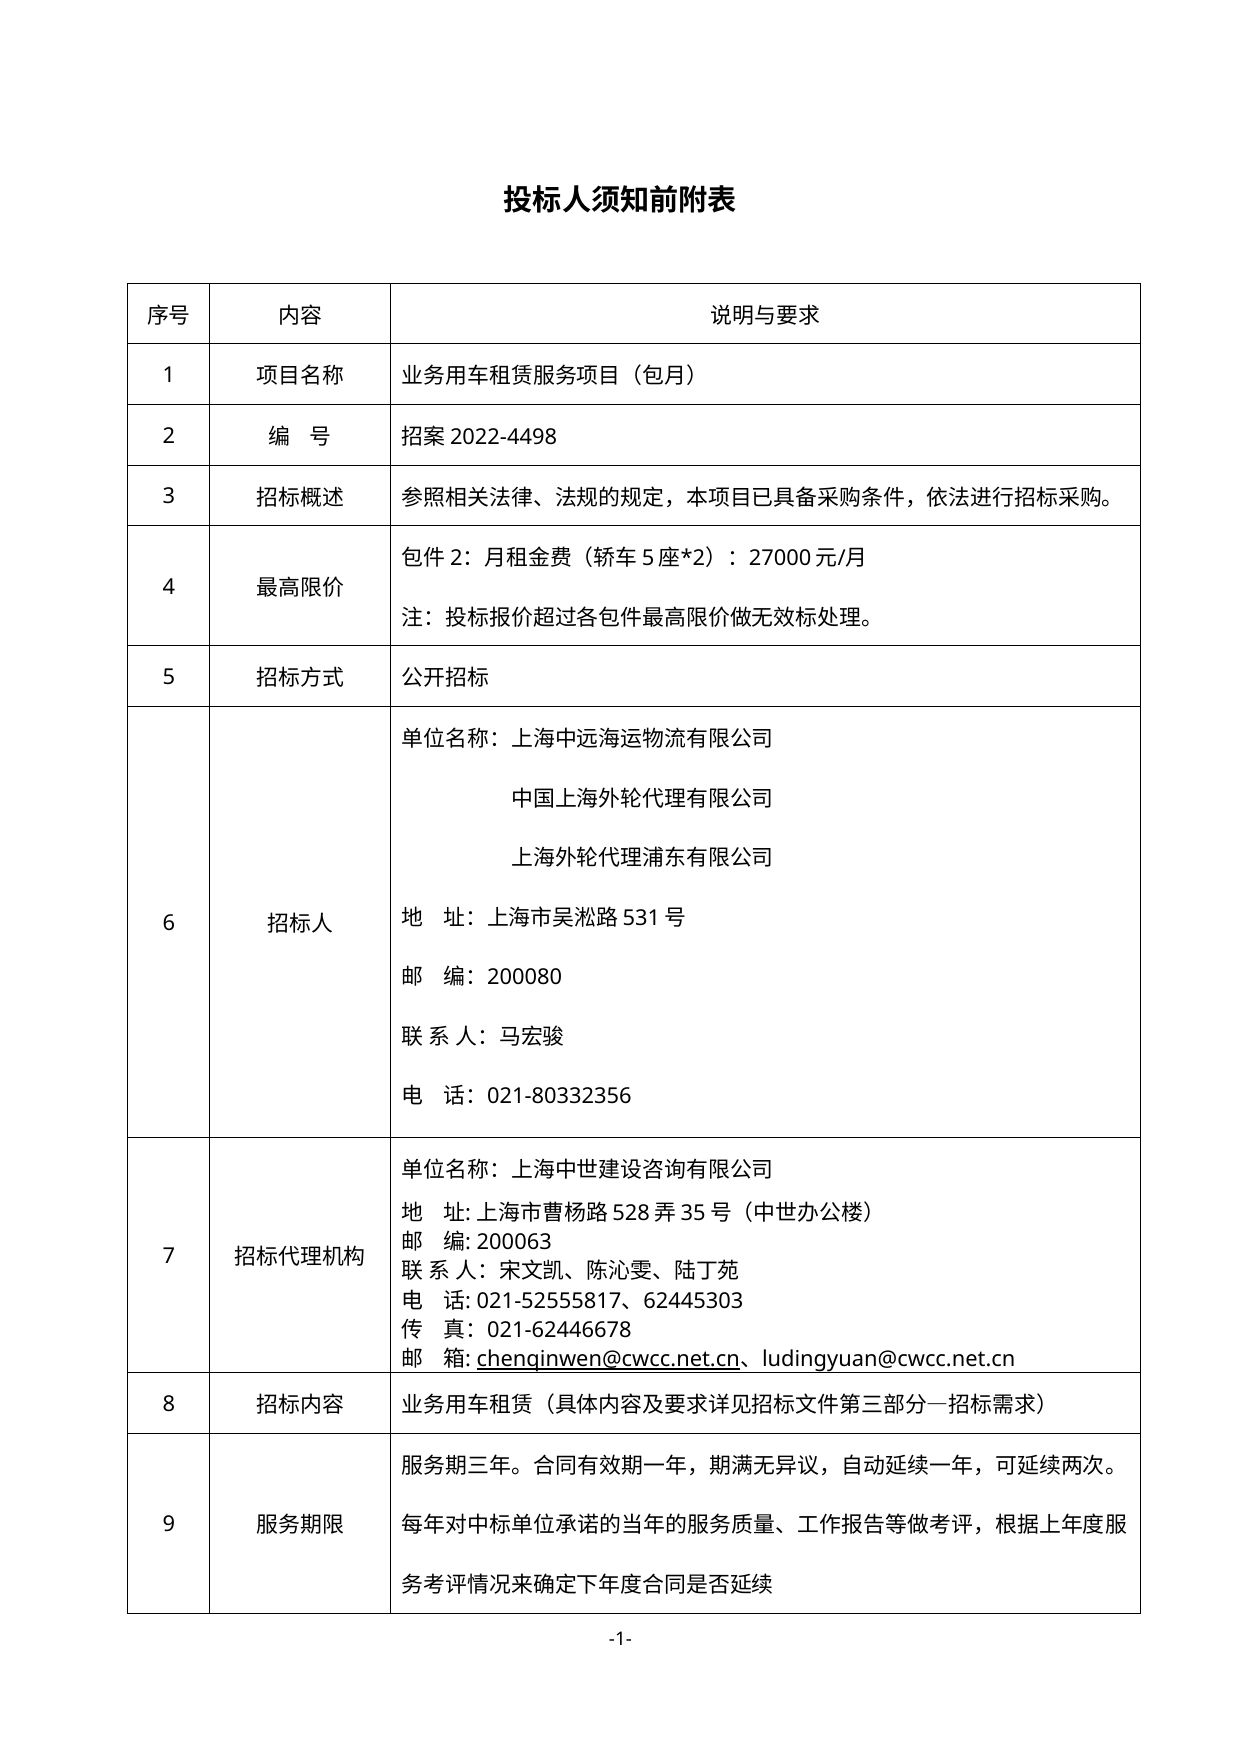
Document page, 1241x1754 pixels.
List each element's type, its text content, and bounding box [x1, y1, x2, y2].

table_header 序号 [128, 284, 209, 343]
table_cell 业务用车租赁服务项目（包月） [391, 344, 1140, 404]
table_cell 9 [128, 1434, 209, 1613]
table_cell 单位名称：上海中世建设咨询有限公司 地 址: 上海市曹杨路528弄35号（中世办公楼） 邮 编: 200063 联 系 人：宋文凯、陈沁雯、陆丁苑 电 话: 021-52555817、62445303 传 真：021-62446678 邮 箱: chenqinwen@cwcc.net.cn、ludingyuan@cwcc.net.cn [391, 1138, 1140, 1372]
table_cell 1 [128, 344, 209, 404]
table_header 说明与要求 [391, 284, 1140, 343]
table_cell 招标概述 [210, 466, 390, 525]
table_cell 公开招标 [391, 646, 1140, 706]
subtitle 投标人须知前附表 [153, 168, 1087, 227]
table_cell 招标人 [210, 707, 390, 1137]
table_cell 服务期限 [210, 1434, 390, 1613]
table_cell 包件2：月租金费（轿车5座*2）：27000元/月 注：投标报价超过各包件最高限价做无效标处理。 [391, 526, 1140, 645]
table_cell 业务用车租赁（具体内容及要求详见招标文件第三部分—招标需求） [391, 1373, 1140, 1433]
table_cell 招标方式 [210, 646, 390, 706]
table_cell 项目名称 [210, 344, 390, 404]
table_cell 3 [128, 466, 209, 525]
table_cell 单位名称：上海中远海运物流有限公司 中国上海外轮代理有限公司 上海外轮代理浦东有限公司 地 址：上海市吴淞路531号 邮 编：200080 联 系 人：马宏骏 电 话：021-80332356 [391, 707, 1140, 1137]
table_cell 7 [128, 1138, 209, 1372]
table_cell 8 [128, 1373, 209, 1433]
table_cell 编 号 [210, 405, 390, 464]
table_cell 招案2022-4498 [391, 405, 1140, 464]
table_cell 2 [128, 405, 209, 464]
table_cell 最高限价 [210, 526, 390, 645]
table_cell 服务期三年。合同有效期一年，期满无异议，自动延续一年，可延续两次。每年对中标单位承诺的当年的服务质量、工作报告等做考评，根据上年度服务考评情况来确定下年度合同是否延续 [391, 1434, 1140, 1613]
table_cell 6 [128, 707, 209, 1137]
table_cell 4 [128, 526, 209, 645]
table_cell 参照相关法律、法规的规定，本项目已具备采购条件，依法进行招标采购。 [391, 466, 1140, 525]
table_cell 招标内容 [210, 1373, 390, 1433]
table_cell 5 [128, 646, 209, 706]
table_header 内容 [210, 284, 390, 343]
table_cell 招标代理机构 [210, 1138, 390, 1372]
